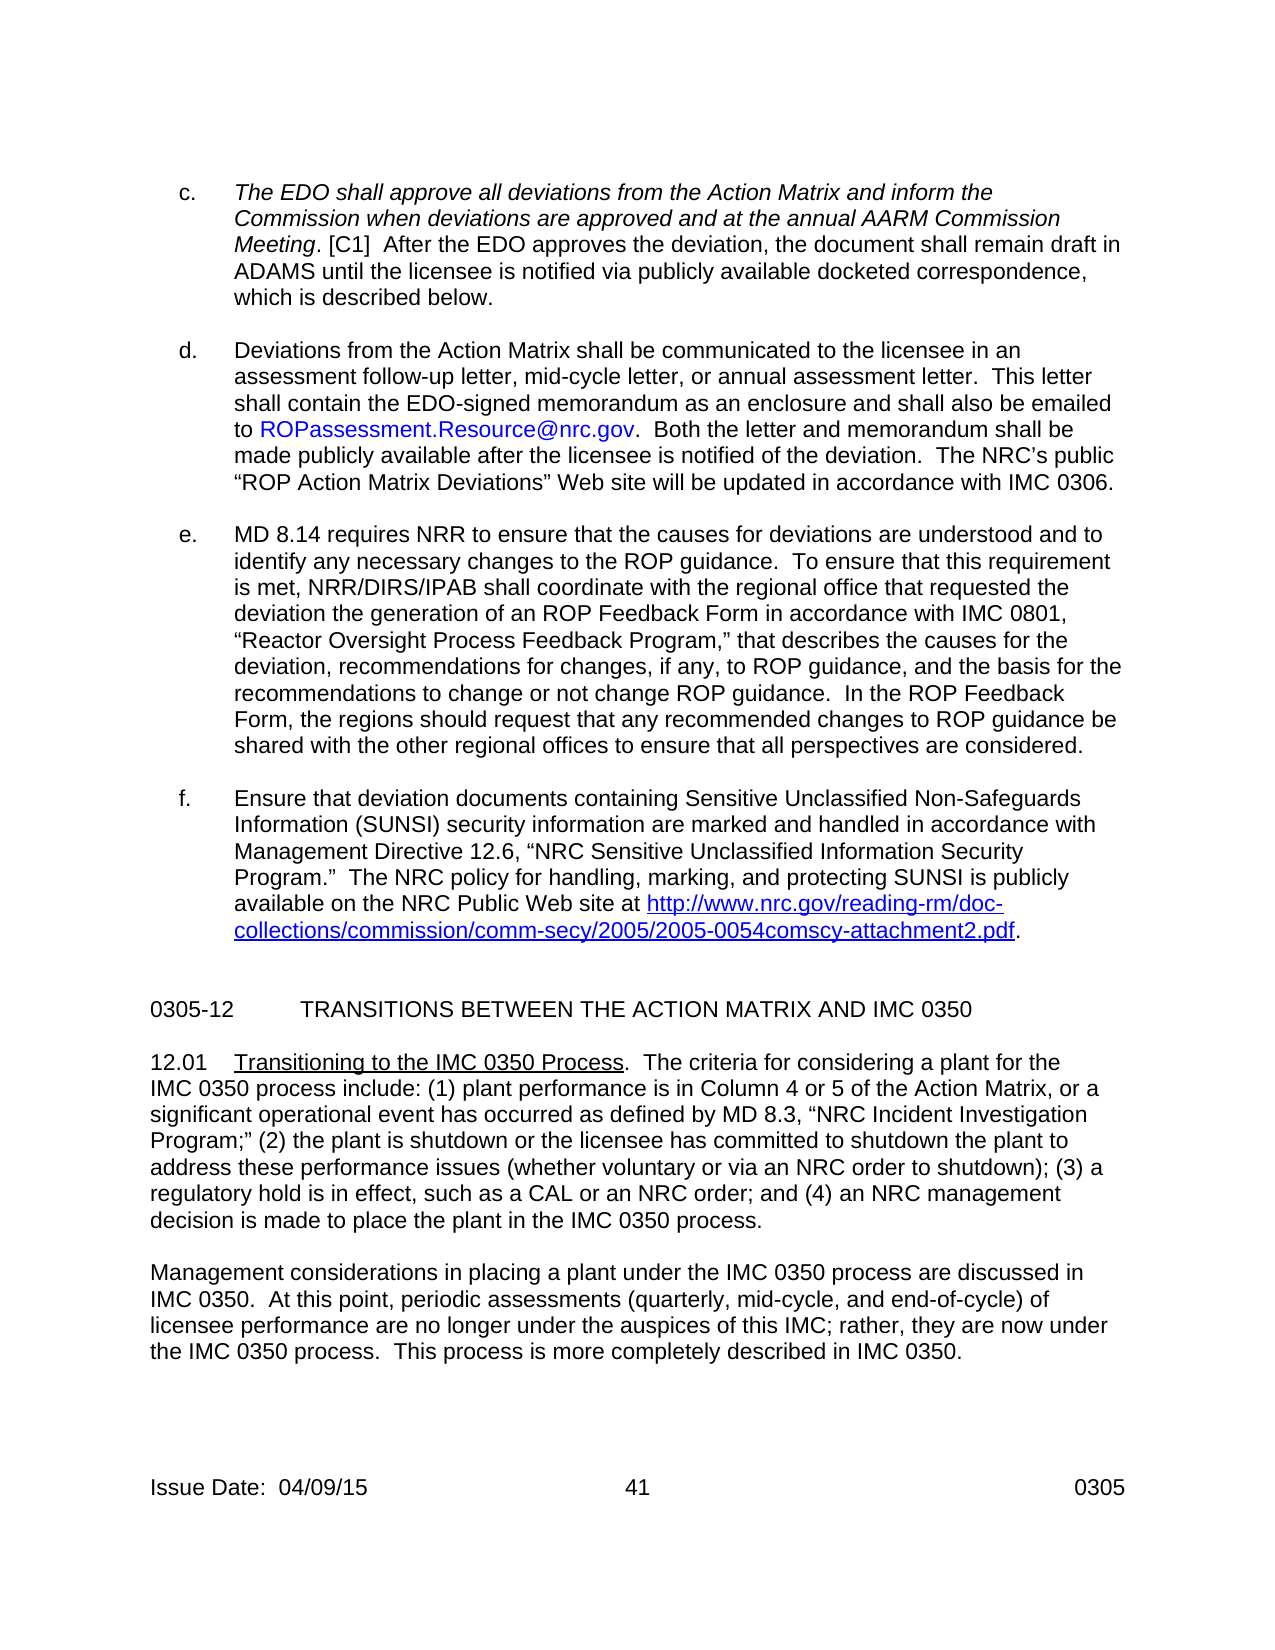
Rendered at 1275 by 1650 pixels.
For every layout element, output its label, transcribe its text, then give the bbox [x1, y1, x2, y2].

subtitle 0305-12 TRANSITIONS BETWEEN THE ACTION MATRIX AND IMC 0350 [150, 996, 1125, 1022]
text f. Ensure that deviation documents containing Sensitive Unclassified Non-Safeguards Information (SUNSI) security information are marked and handled in accordance with Management Directive 12.6, “NRC Sensitive Unclassified Information Security Program.” The NRC policy for handling, marking, and protecting SUNSI is publicly available on the NRC Public Web site at http://www.nrc.gov/reading-rm/doc-collections/commission/comm-secy/2005/2005-0054comscy-attachment2.pdf. [150, 785, 1125, 943]
text c. The shall approve all deviations from the Action Matrix and inform the Commission when deviations are approved and at the annual AARM Commission Meeting. [C1] After the EDO approves the deviation, the document shall remain draft in until the licensee is notified via publicly available docketed correspondence, which is described below. [150, 179, 1125, 311]
text Management considerations in placing a plant under the IMC 0350 process are discussed in IMC 0350. At this point, periodic assessments (quarterly, mid-cycle, and end-of-cycle) of licensee performance are no longer under the auspices of this IMC; rather, they are now under the IMC 0350 process. This process is more completely described in IMC 0350. [150, 1259, 1125, 1365]
text d. Deviations from the Action Matrix shall be communicated to the licensee in an assessment follow-up letter, mid-cycle letter, or annual assessment letter. This letter shall contain the EDO-signed memorandum as an enclosure and shall also be emailed to ROPassessment.Resource@nrc.gov. Both the letter and memorandum shall be made publicly available after the licensee is notified of the deviation. The NRC’s public “ROP Action Matrix Deviations” Web site will be updated in accordance with IMC 0306. [150, 337, 1125, 495]
subtitle 12.01 Transitioning to the IMC 0350 Process . The criteria for considering a plant for the IMC 0350 process include: (1) plant performance is in Column 4 or 5 of the Action Matrix, or a significant operational event has occurred as defined by MD 8.3, “NRC Incident Investigation Program;” (2) the plant is shutdown or the licensee has committed to shutdown the plant to address these performance issues (whether voluntary or via an NRC order to shutdown); (3) a regulatory hold is in effect, such as a CAL or an NRC order; and (4) an NRC management decision is made to place the plant in the IMC 0350 process. [150, 1048, 1125, 1233]
text e. MD 8.14 requires NRR to ensure that the causes for deviations are understood and to identify any necessary changes to the ROP guidance. To ensure that this requirement is met, NRR/DIRS/IPAB shall coordinate with the regional office that requested the deviation the generation of an ROP Feedback Form in accordance with IMC 0801, “Reactor Oversight Process Feedback Program,” that describes the causes for the deviation, recommendations for changes, if any, to ROP guidance, and the basis for the recommendations to change or not change ROP guidance. In the ROP Feedback Form, the regions should request that any recommended changes to ROP guidance be shared with the other regional offices to ensure that all perspectives are considered. [150, 521, 1125, 758]
